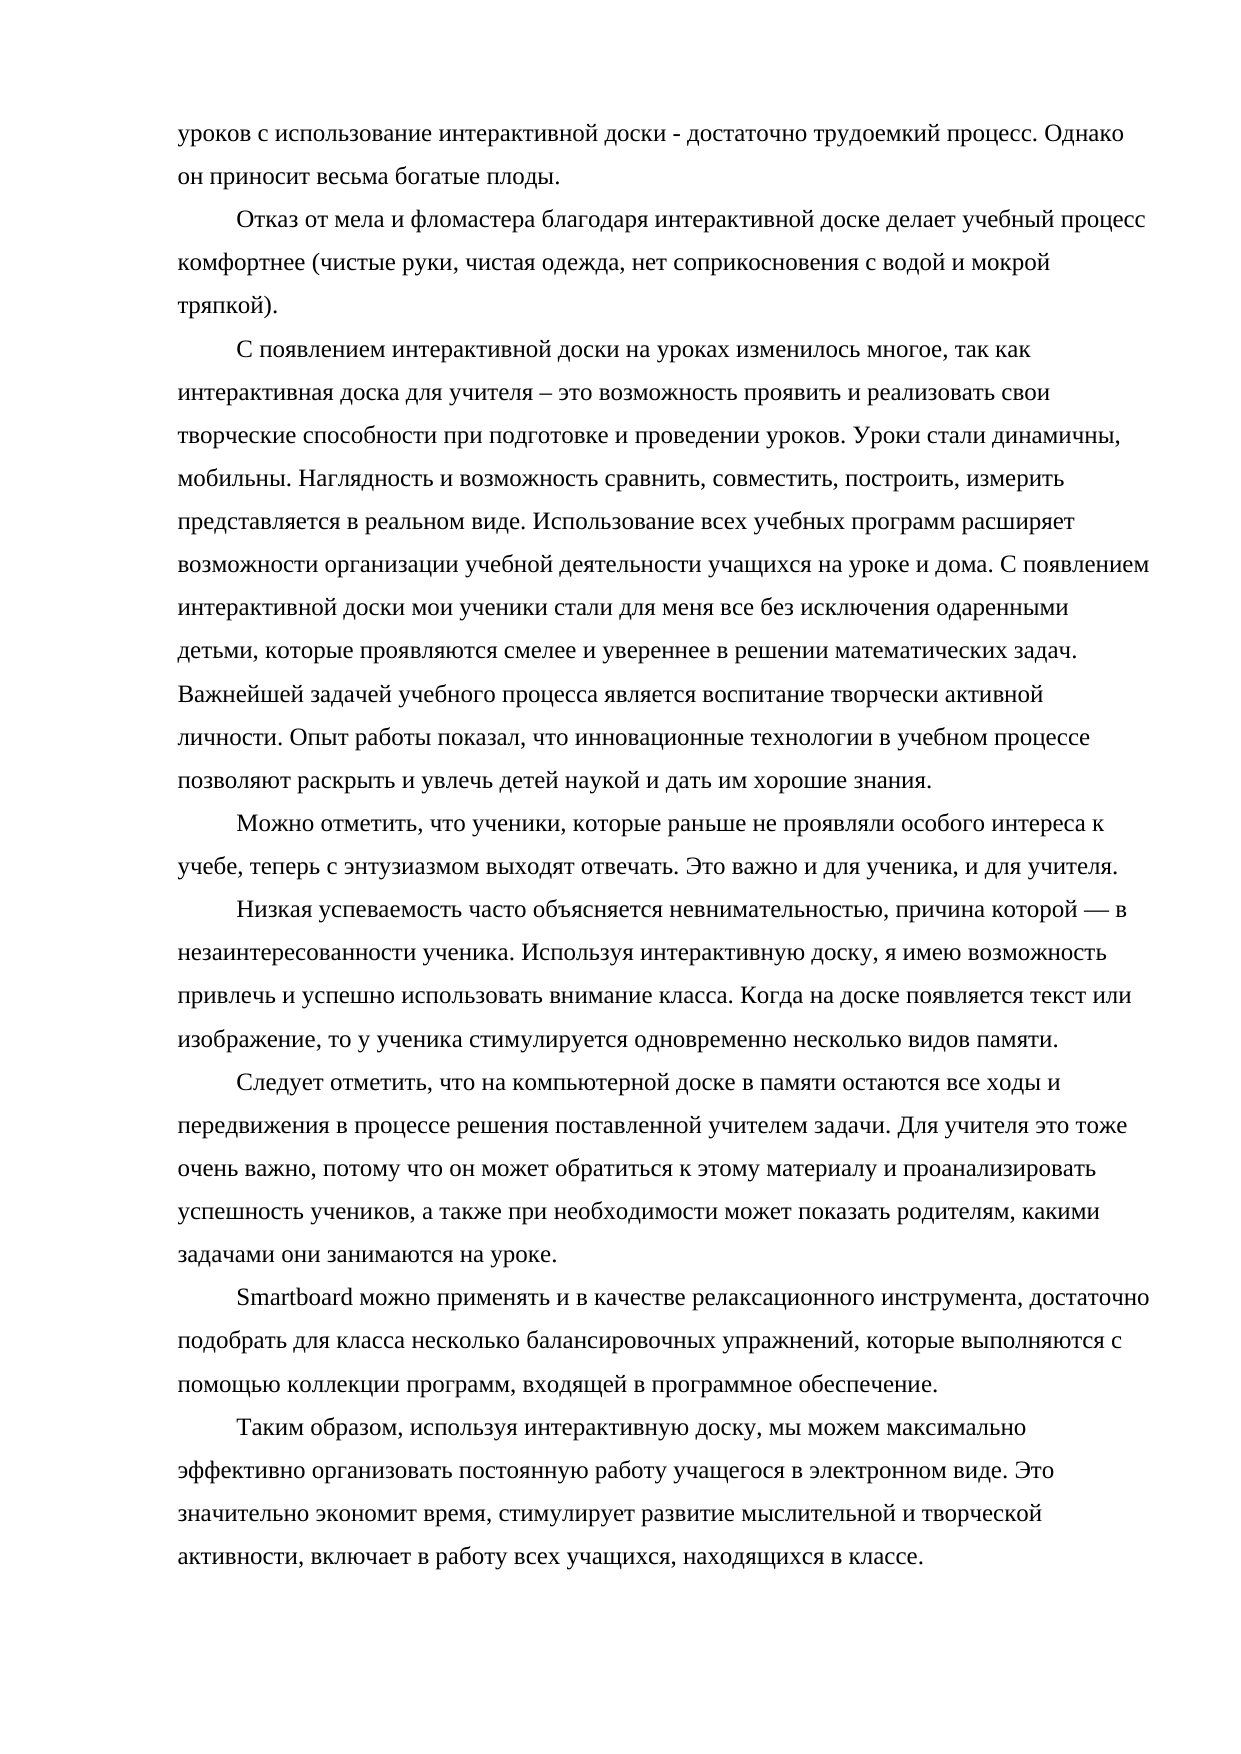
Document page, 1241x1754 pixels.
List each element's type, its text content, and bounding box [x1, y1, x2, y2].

text Следует отметить, что на компьютерной доске в памяти остаются все ходы и передвижения в процессе решения поставленной учителем задачи. Для учителя это тоже очень важно, потому что он может обратиться к этому материалу и проанализировать успешность учеников, а также при необходимости может показать родителям, какими задачами они занимаются на уроке. [177, 1067, 1152, 1268]
text С появлением интерактивной доски на уроках изменилось многое, так как интерактивная доска для учителя – это возможность проявить и реализовать свои творческие способности при подготовке и проведении уроков. Уроки стали динамичны, мобильны. Наглядность и возможность сравнить, совместить, построить, измерить представляется в реальном виде. Использование всех учебных программ расширяет возможности организации учебной деятельности учащихся на уроке и дома. С появлением интерактивной доски мои ученики стали для меня все без исключения одаренными детьми, которые проявляются смелее и увереннее в решении математических задач. Важнейшей задачей учебного процесса является воспитание творчески активной личности. Опыт работы показал, что инновационные технологии в учебном процессе позволяют раскрыть и увлечь детей наукой и дать им хорошие знания. [177, 334, 1152, 794]
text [177, 118, 1152, 190]
text Smartboard можно применять и в качестве релаксационного инструмента, достаточно подобрать для класса несколько балансировочных упражнений, которые выполняются с помощью коллекции программ, входящей в программное обеспечение. [177, 1282, 1152, 1397]
text Можно отметить, что ученики, которые раньше не проявляли особого интереса к учебе, теперь с энтузиазмом выходят отвечать. Это важно и для ученика, и для учителя. [177, 808, 1152, 880]
text Низкая успеваемость часто объясняется невнимательностью, причина которой — в незаинтересованности ученика. Используя интерактивную доску, я имею возможность привлечь и успешно использовать внимание класса. Когда на доске появляется текст или изображение, то у ученика стимулируется одновременно несколько видов памяти. [177, 894, 1152, 1052]
text Отказ от мела и фломастера благодаря интерактивной доске делает учебный процесс комфортнее (чистые руки, чистая одежда, нет соприкосновения с водой и мокрой тряпкой). [177, 204, 1152, 319]
text Таким образом, используя интерактивную доску, мы можем максимально эффективно организовать постоянную работу учащегося в электронном виде. Это значительно экономит время, стимулирует развитие мыслительной и творческой активности, включает в работу всех учащихся, находящихся в классе. [177, 1412, 1152, 1570]
